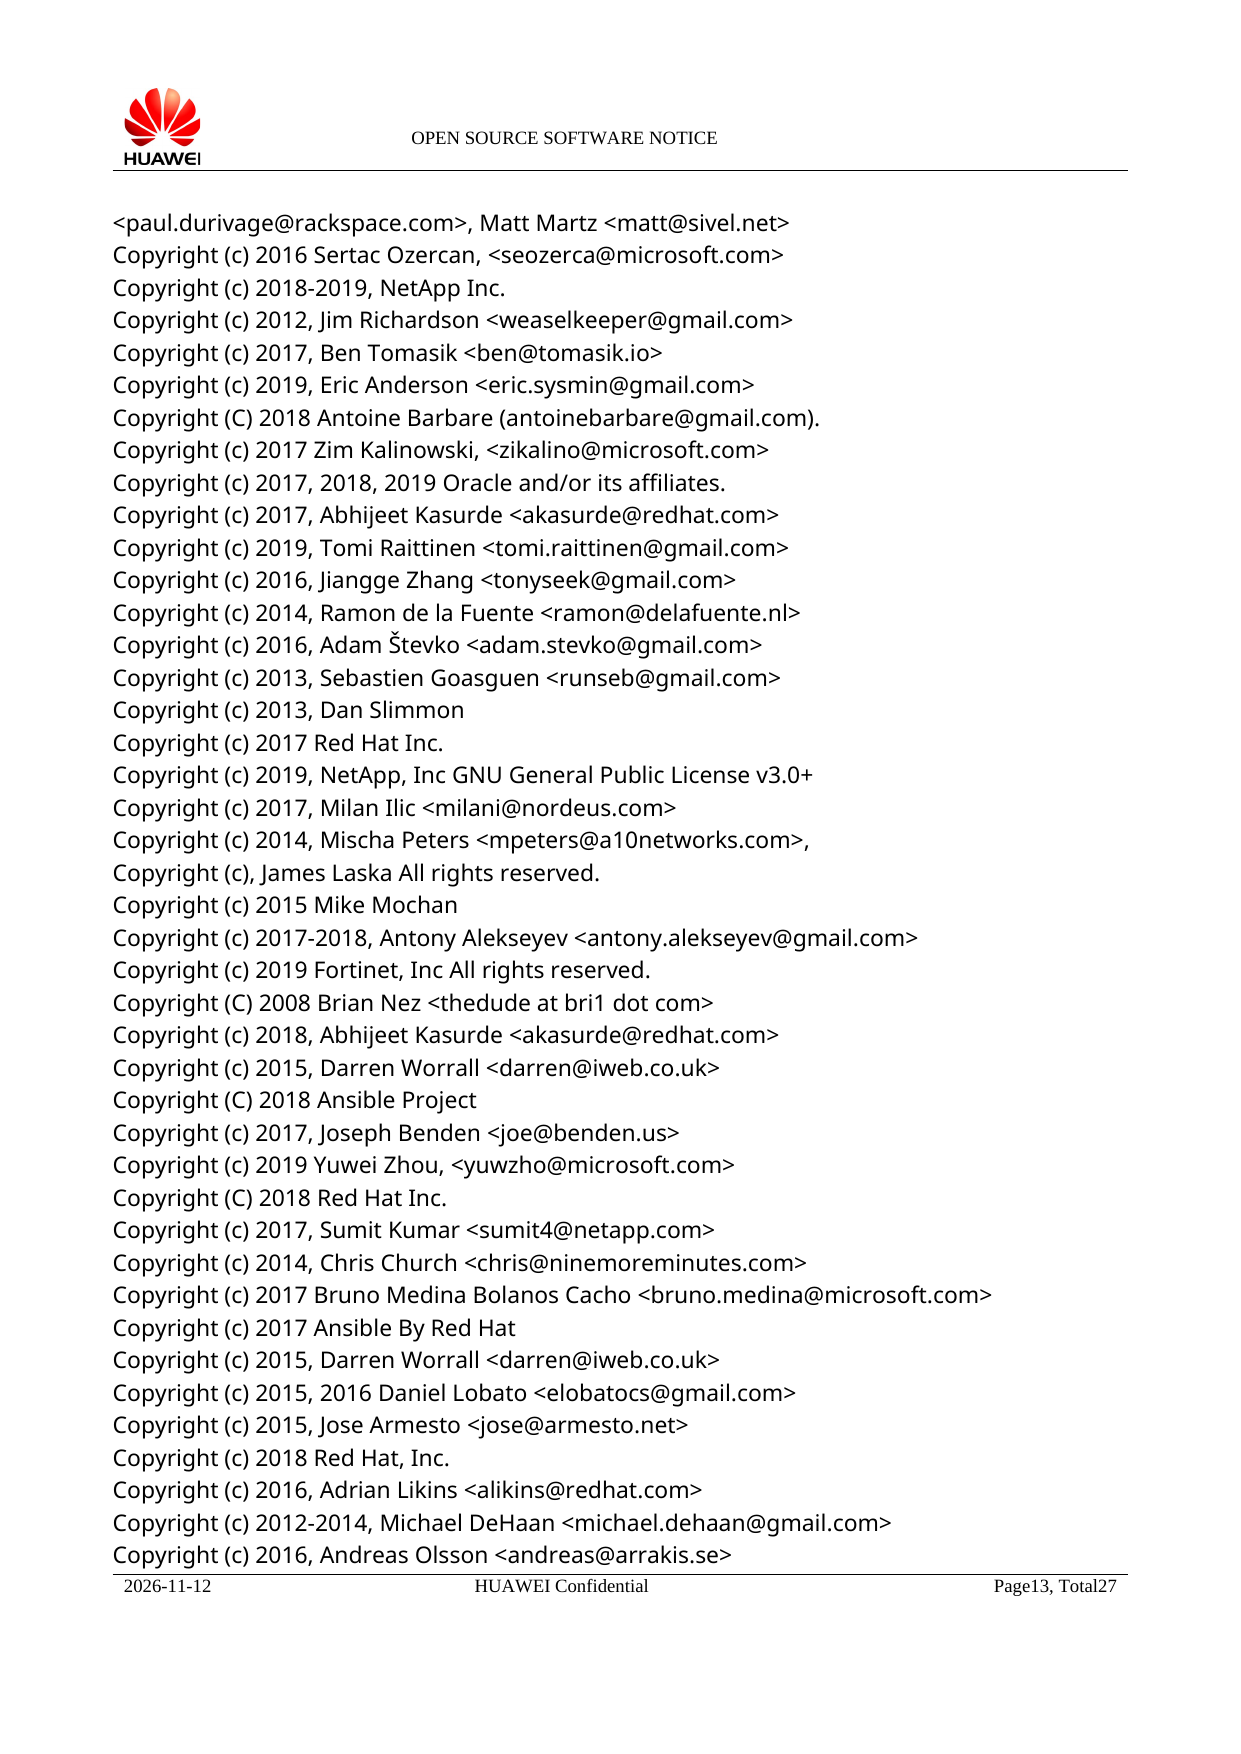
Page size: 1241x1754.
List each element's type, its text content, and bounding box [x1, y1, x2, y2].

picture [124, 88, 201, 165]
